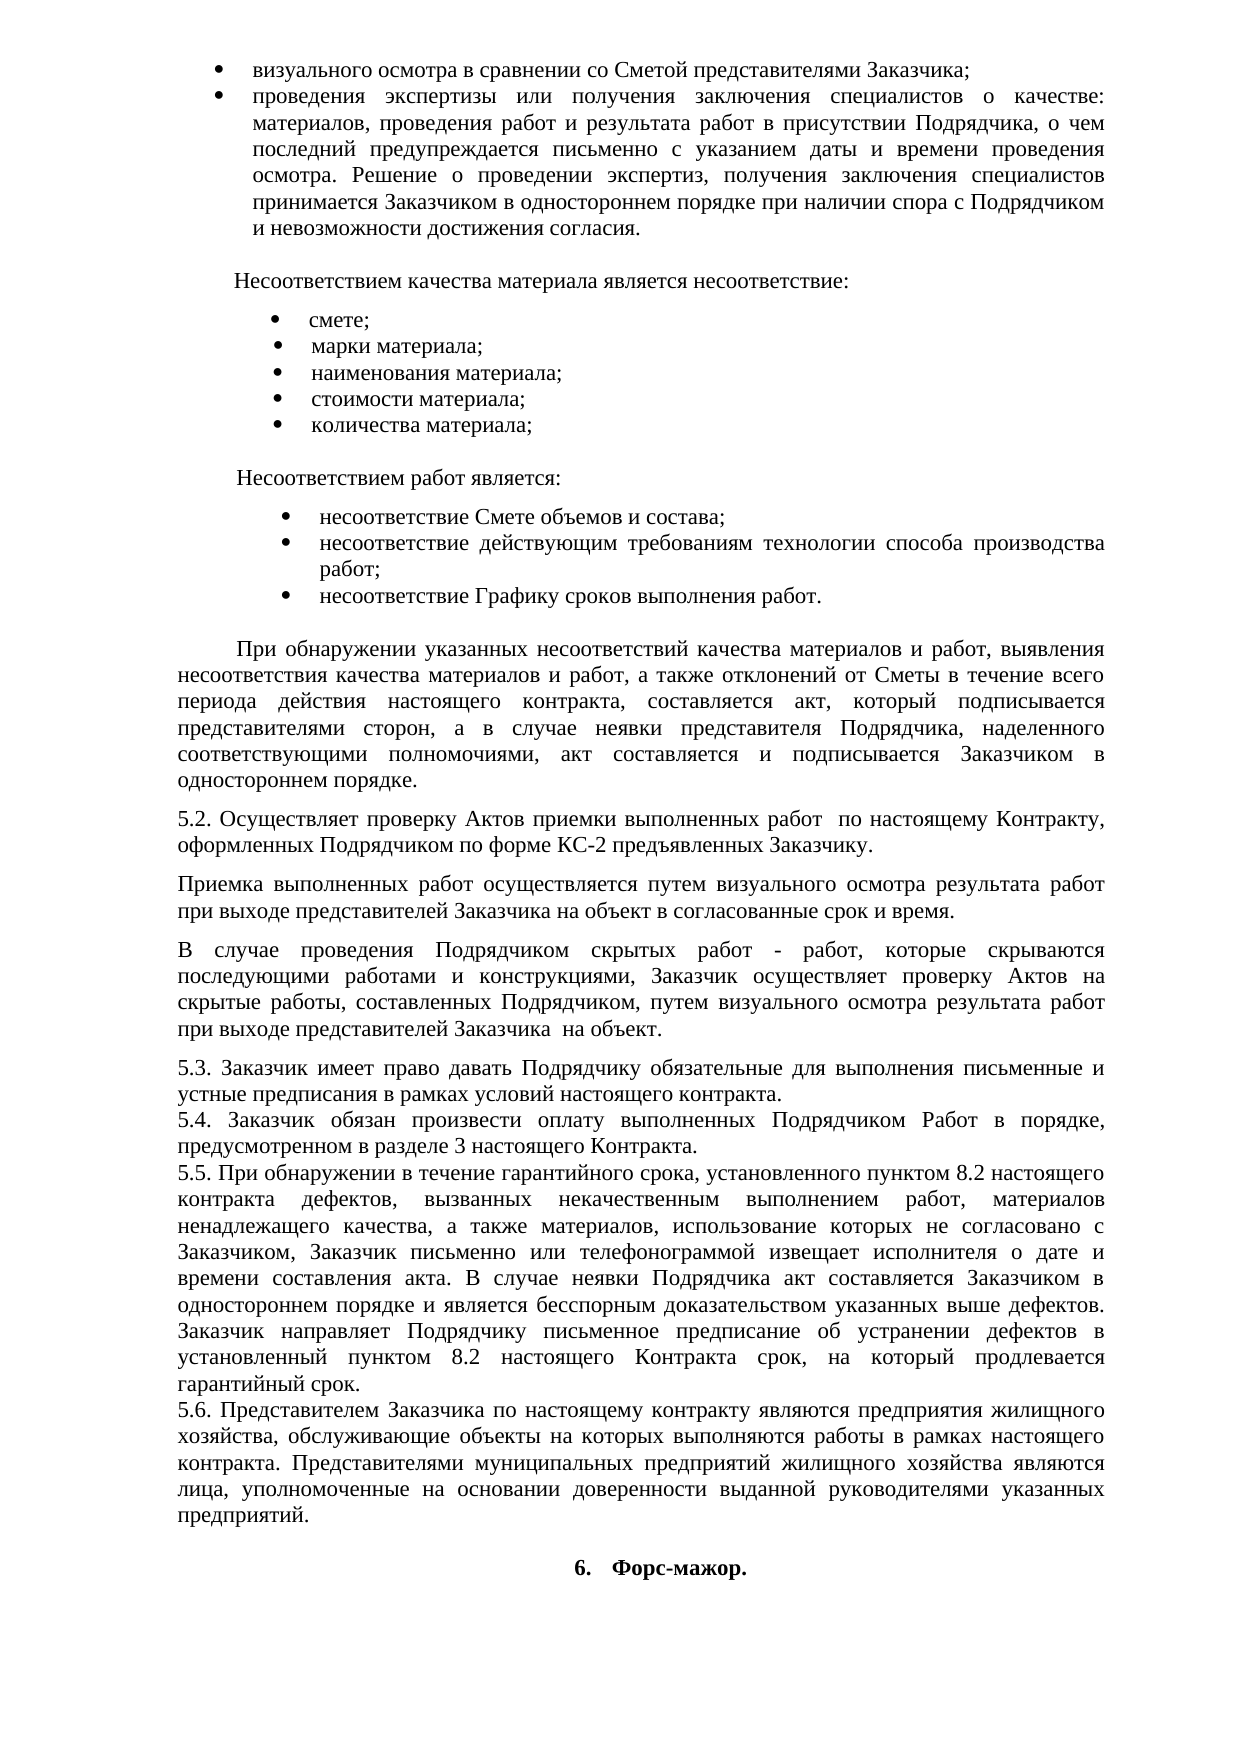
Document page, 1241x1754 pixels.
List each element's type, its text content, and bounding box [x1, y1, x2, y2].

list несоответствие Графику сроков выполнения работ. [282, 582, 1106, 608]
list стоимости материала; [274, 385, 1106, 411]
list проведения экспертизы или получения заключения специалистов о качестве: материалов, проведения работ и результата работ в присутствии Подрядчика, о чем последний предупреждается письменно с указанием даты и времени проведения осмотра. Решение о проведении экспертиз, получения заключения специалистов принимается Заказчиком в одностороннем порядке при наличии спора с Подрядчиком и невозможности достижения согласия. [215, 82, 1106, 241]
text 5.6. Представителем Заказчика по настоящему контракту являются предприятия жилищного хозяйства, обслуживающие объекты на которых выполняются работы в рамках настоящего контракта. Представителями муниципальных предприятий жилищного хозяйства являются лица, уполномоченные на основании доверенности выданной руководителями указанных предприятий. [177, 1396, 1106, 1528]
list количества материала; [274, 411, 1106, 438]
text Несоответствием качества материала является несоответствие: [177, 267, 1106, 293]
text В случае проведения Подрядчиком скрытых работ - работ, которые скрываются последующими работами и конструкциями, Заказчик осуществляет проверку Актов на скрытые работы, составленных Подрядчиком, путем визуального осмотра результата работ при выходе представителей Заказчика на объект. [177, 936, 1106, 1041]
text 5.5. При обнаружении в течение гарантийного срока, установленного пунктом 8.2 настоящего контракта дефектов, вызванных некачественным выполнением работ, материалов ненадлежащего качества, а также материалов, использование которых не согласовано с Заказчиком, Заказчик письменно или телефонограммой извещает исполнителя о дате и времени составления акта. В случае неявки Подрядчика акт составляется Заказчиком в одностороннем порядке и является бесспорным доказательством указанных выше дефектов. Заказчик направляет Подрядчику письменное предписание об устранении дефектов в установленный пунктом 8.2 настоящего Контракта срок, на который продлевается гарантийный срок. [177, 1159, 1106, 1396]
text Приемка выполненных работ осуществляется путем визуального осмотра результата работ при выходе представителей Заказчика на объект в согласованные срок и время. [177, 870, 1106, 923]
list наименования материала; [274, 358, 1106, 385]
text 5.4. Заказчик обязан произвести оплату выполненных Подрядчиком Работ в порядке, предусмотренном в разделе 3 настоящего Контракта. [177, 1106, 1106, 1159]
list несоответствие действующим требованиям технологии способа производства работ; [282, 529, 1106, 582]
list смете; [271, 306, 1106, 332]
text При обнаружении указанных несоответствий качества материалов и работ, выявления несоответствия качества материалов и работ, а также отклонений от Сметы в течение всего периода действия настоящего контракта, составляется акт, который подписывается представителями сторон, а в случае неявки представителя Подрядчика, наделенного соответствующими полномочиями, акт составляется и подписывается Заказчиком в одностороннем порядке. [177, 634, 1106, 793]
list несоответствие Смете объемов и состава; [282, 503, 1106, 529]
list визуального осмотра в сравнении со Сметой представителями Заказчика; [215, 56, 1106, 82]
text 5.3. Заказчик имеет право давать Подрядчику обязательные для выполнения письменные и устные предписания в рамках условий настоящего контракта. [177, 1053, 1106, 1106]
text Несоответствием работ является: [177, 464, 1106, 490]
list марки материала; [274, 332, 1106, 358]
text 5.2. Осуществляет проверку Актов приемки выполненных работ по настоящему Контракту, оформленных Подрядчиком по форме КС-2 предъявленных Заказчику. [177, 805, 1106, 858]
list Форс-мажор. [215, 1554, 1106, 1581]
